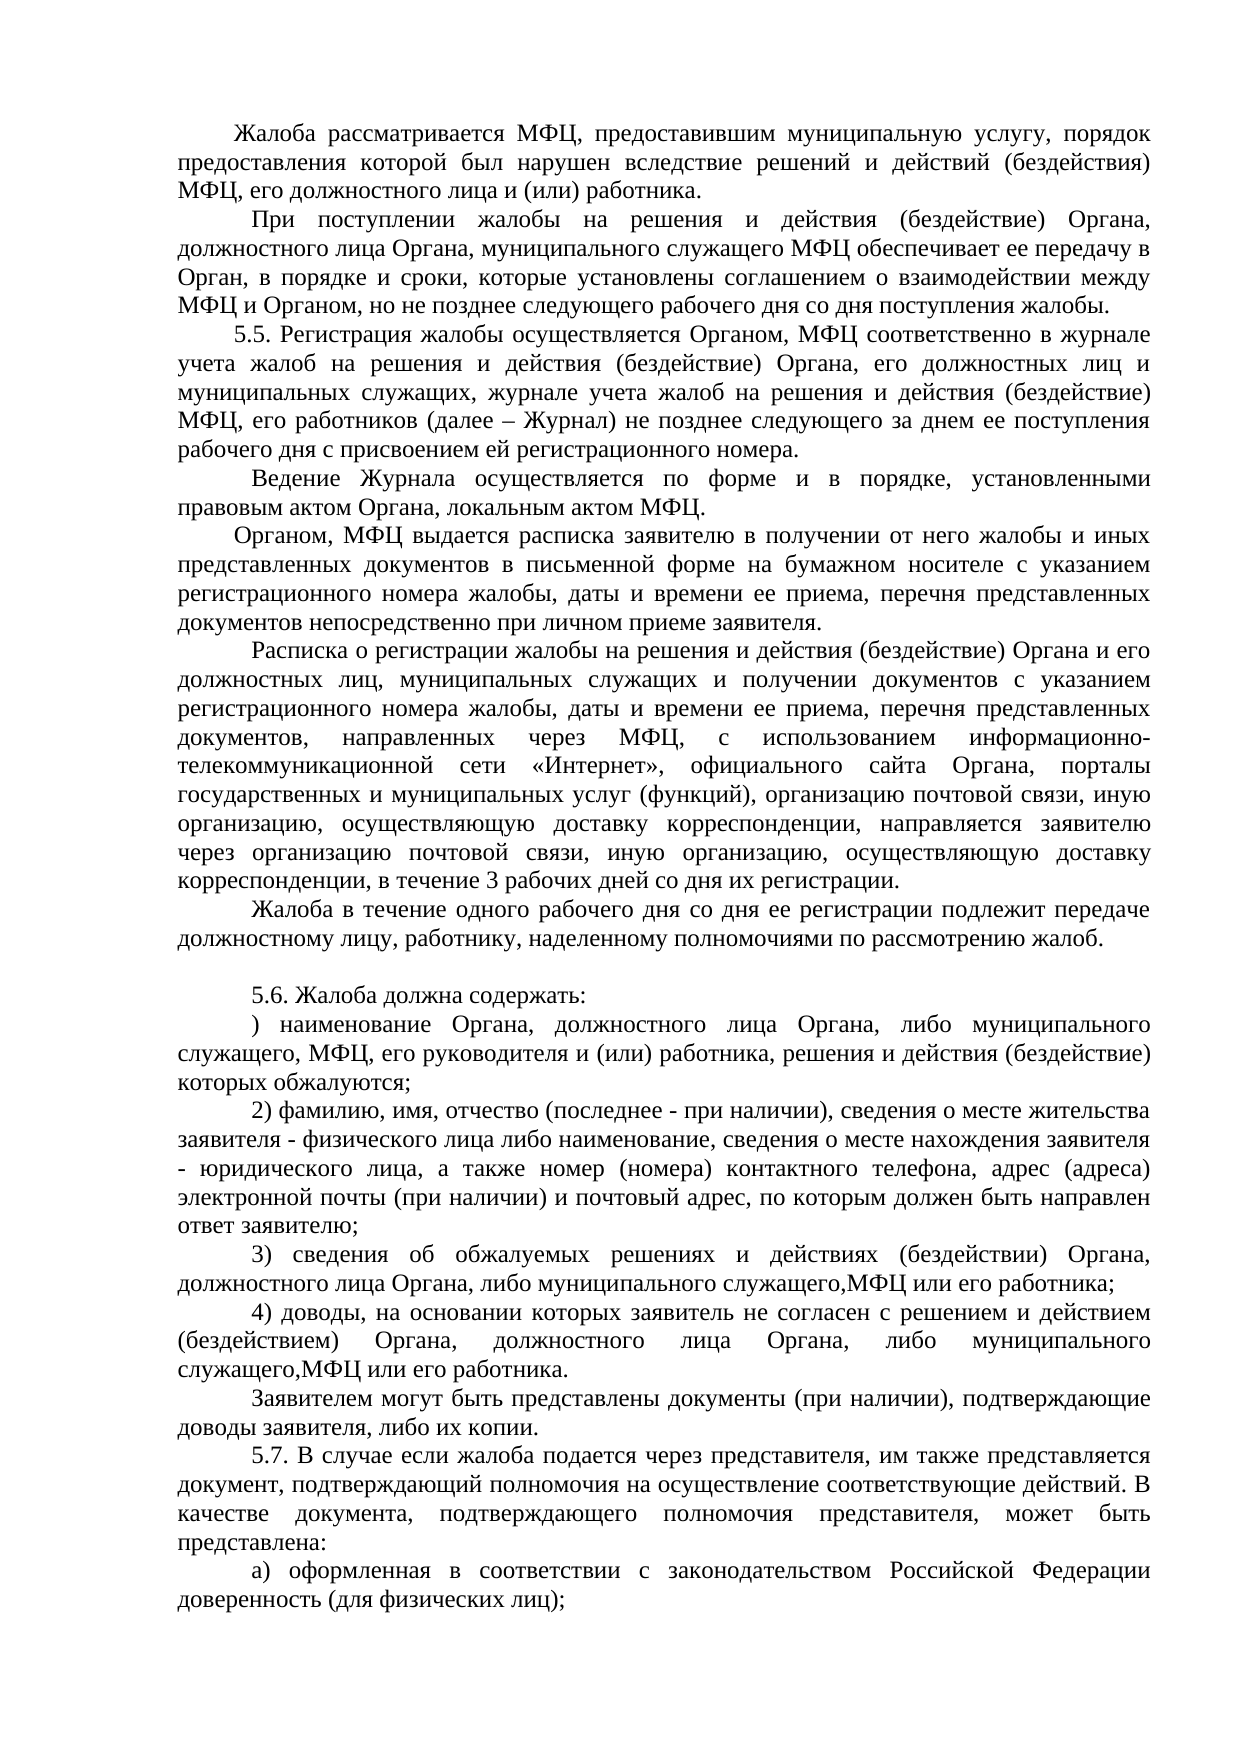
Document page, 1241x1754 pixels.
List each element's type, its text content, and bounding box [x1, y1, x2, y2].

text Жалоба в течение одного рабочего дня со дня ее регистрации подлежит передаче должностному лицу, работнику, наделенному полномочиями по рассмотрению жалоб. [177, 894, 1152, 952]
text а) оформленная в соответствии с законодательством Российской Федерации доверенность (для физических лиц); [177, 1556, 1152, 1613]
text 3) сведения об обжалуемых решениях и действиях (бездействии) Органа, должностного лица Органа, либо муниципального служащего,МФЦ или его работника; [177, 1239, 1152, 1297]
text 4) доводы, на основании которых заявитель не согласен с решением и действием (бездействием) Органа, должностного лица Органа, либо муниципального служащего,МФЦ или его работника. [177, 1297, 1152, 1383]
text 2) фамилию, имя, отчество (последнее - при наличии), сведения о месте жительства заявителя - физического лица либо наименование, сведения о месте нахождения заявителя - юридического лица, а также номер (номера) контактного телефона, адрес (адреса) электронной почты (при наличии) и почтовый адрес, по которым должен быть направлен ответ заявителю; [177, 1096, 1152, 1239]
text ) наименование Органа, должностного лица Органа, либо муниципального служащего, МФЦ, его руководителя и (или) работника, решения и действия (бездействие) которых обжалуются; [177, 1009, 1152, 1096]
text 5.5. Регистрация жалобы осуществляется Органом, МФЦ соответственно в журнале учета жалоб на решения и действия (бездействие) Органа, его должностных лиц и муниципальных служащих, журнале учета жалоб на решения и действия (бездействие) МФЦ, его работников (далее – Журнал) не позднее следующего за днем ее поступления рабочего дня с присвоением ей регистрационного номера. [177, 319, 1152, 463]
text При поступлении жалобы на решения и действия (бездействие) Органа, должностного лица Органа, муниципального служащего МФЦ обеспечивает ее передачу в Орган, в порядке и сроки, которые установлены соглашением о взаимодействии между МФЦ и Органом, но не позднее следующего рабочего дня со дня поступления жалобы. [177, 204, 1152, 319]
text 5.6. Жалоба должна содержать: [177, 981, 1152, 1009]
text Органом, МФЦ выдается расписка заявителю в получении от него жалобы и иных представленных документов в письменной форме на бумажном носителе с указанием регистрационного номера жалобы, даты и времени ее приема, перечня представленных документов непосредственно при личном приеме заявителя. [177, 521, 1152, 636]
text 5.7. В случае если жалоба подается через представителя, им также представляется документ, подтверждающий полномочия на осуществление соответствующие действий. В качестве документа, подтверждающего полномочия представителя, может быть представлена: [177, 1441, 1152, 1556]
text Заявителем могут быть представлены документы (при наличии), подтверждающие доводы заявителя, либо их копии. [177, 1383, 1152, 1441]
text Жалоба рассматривается МФЦ, предоставившим муниципальную услугу, порядок предоставления которой был нарушен вследствие решений и действий (бездействия) МФЦ, его должностного лица и (или) работника. [177, 118, 1152, 204]
text Расписка о регистрации жалобы на решения и действия (бездействие) Органа и его должностных лиц, муниципальных служащих и получении документов с указанием регистрационного номера жалобы, даты и времени ее приема, перечня представленных документов, направленных через МФЦ, с использованием информационно-телекоммуникационной сети «Интернет», официального сайта Органа, порталы государственных и муниципальных услуг (функций), организацию почтовой связи, иную организацию, осуществляющую доставку корреспонденции, направляется заявителю через организацию почтовой связи, иную организацию, осуществляющую доставку корреспонденции, в течение 3 рабочих дней со дня их регистрации. [177, 636, 1152, 894]
text Ведение Журнала осуществляется по форме и в порядке, установленными правовым актом Органа, локальным актом МФЦ. [177, 463, 1152, 521]
